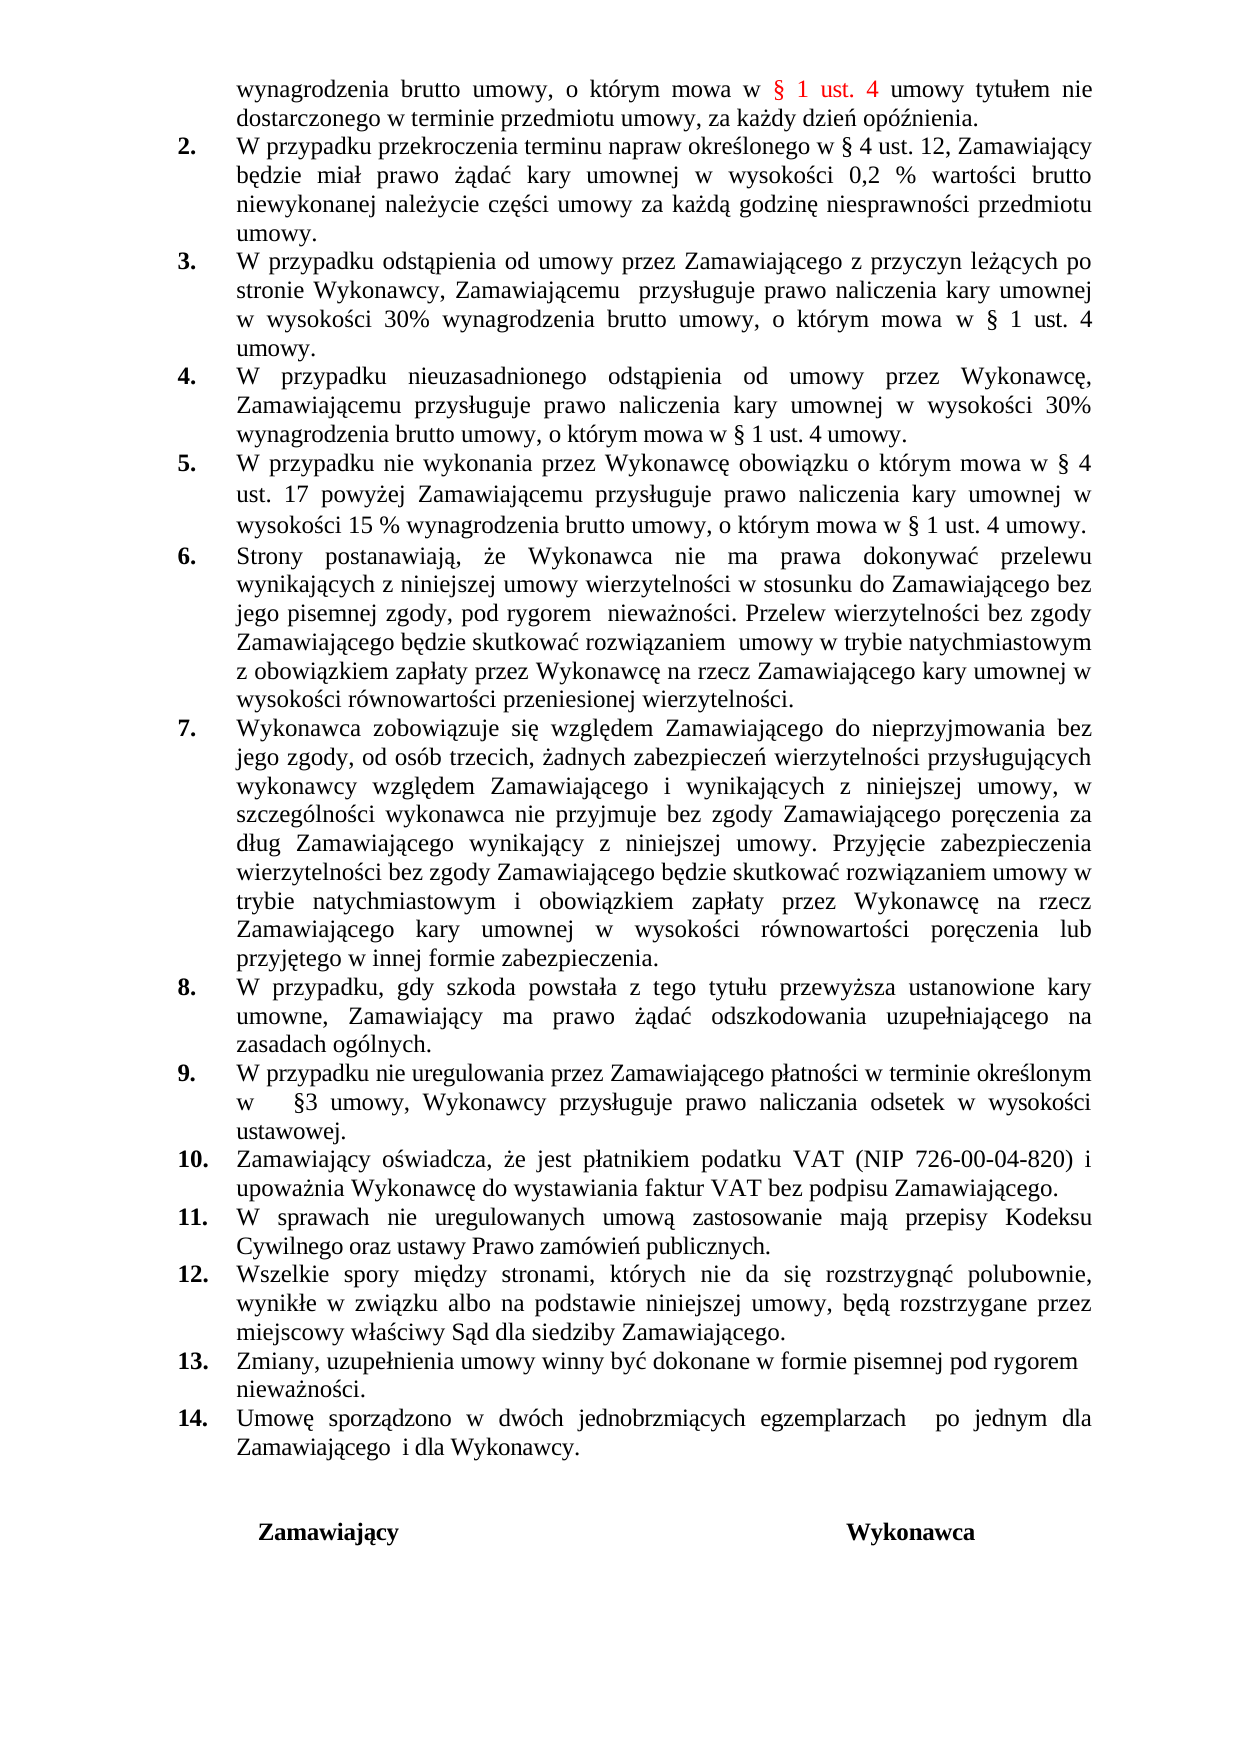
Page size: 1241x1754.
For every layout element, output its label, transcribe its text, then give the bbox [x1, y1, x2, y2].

list Umowę sporządzono w dwóch jednobrzmiących egzemplarzach po jednym dla Zamawiającego i dla Wykonawcy. [177, 1403, 1093, 1461]
list W przypadku nie uregulowania przez Zamawiającego płatności w terminie określonym w §3 umowy, Wykonawcy przysługuje prawo naliczania odsetek w wysokości ustawowej. [177, 1058, 1093, 1144]
list W sprawach nie uregulowanych umową zastosowanie mają przepisy Kodeksu Cywilnego oraz ustawy Prawo zamówień publicznych. [177, 1202, 1093, 1259]
text Zamawiający Wykonawca [148, 1517, 1093, 1546]
list Strony postanawiają, że Wykonawca nie ma prawa dokonywać przelewu wynikających z niniejszej umowy wierzytelności w stosunku do Zamawiającego bez jego pisemnej zgody, pod rygorem nieważności. Przelew wierzytelności bez zgody Zamawiającego będzie skutkować rozwiązaniem umowy w trybie natychmiastowym z obowiązkiem zapłaty przez Wykonawcę na rzecz Zamawiającego kary umownej w wysokości równowartości przeniesionej wierzytelności. [177, 541, 1093, 713]
list Wszelkie spory między stronami, których nie da się rozstrzygnąć polubownie, wynikłe w związku albo na podstawie niniejszej umowy, będą rozstrzygane przez miejscowy właściwy Sąd dla siedziby Zamawiającego. [177, 1259, 1093, 1346]
list Wykonawca zobowiązuje się względem Zamawiającego do nieprzyjmowania bez jego zgody, od osób trzecich, żadnych zabezpieczeń wierzytelności przysługujących wykonawcy względem Zamawiającego i wynikających z niniejszej umowy, w szczególności wykonawca nie przyjmuje bez zgody Zamawiającego poręczenia za dług Zamawiającego wynikający z niniejszej umowy. Przyjęcie zabezpieczenia wierzytelności bez zgody Zamawiającego będzie skutkować rozwiązaniem umowy w trybie natychmiastowym i obowiązkiem zapłaty przez Wykonawcę na rzecz Zamawiającego kary umownej w wysokości równowartości poręczenia lub przyjętego w innej formie zabezpieczenia. [177, 713, 1093, 972]
list Zamawiający oświadcza, że jest płatnikiem podatku VAT (NIP 726-00-04-820) i upoważnia Wykonawcę do wystawiania faktur VAT bez podpisu Zamawiającego. [177, 1144, 1093, 1202]
list W przypadku przekroczenia terminu napraw określonego w § 4 ust. 12, Zamawiający będzie miał prawo żądać kary umownej w wysokości 0,2 % wartości brutto niewykonanej należycie części umowy za każdą godzinę niesprawności przedmiotu umowy. [177, 131, 1093, 246]
list W przypadku odstąpienia od umowy przez Zamawiającego z przyczyn leżących po stronie Wykonawcy, Zamawiającemu przysługuje prawo naliczenia kary umownej w wysokości 30% wynagrodzenia brutto umowy, o którym mowa w § 1 ust. 4 umowy. [177, 246, 1093, 361]
list W przypadku, gdy szkoda powstała z tego tytułu przewyższa ustanowione kary umowne, Zamawiający ma prawo żądać odszkodowania uzupełniającego na zasadach ogólnych. [177, 972, 1093, 1058]
list W przypadku nie wykonania przez Wykonawcę obowiązku o którym mowa w § 4 ust. 17 powyżej Zamawiającemu przysługuje prawo naliczenia kary umownej w wysokości 15 % wynagrodzenia brutto umowy, o którym mowa w § 1 ust. 4 umowy. [177, 448, 1093, 538]
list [177, 74, 1093, 131]
list Zmiany, uzupełnienia umowy winny być dokonane w formie pisemnej pod rygorem nieważności. [177, 1346, 1093, 1403]
list W przypadku nieuzasadnionego odstąpienia od umowy przez Wykonawcę, Zamawiającemu przysługuje prawo naliczenia kary umownej w wysokości 30% wynagrodzenia brutto umowy, o którym mowa w § 1 ust. 4 umowy. [177, 361, 1093, 448]
